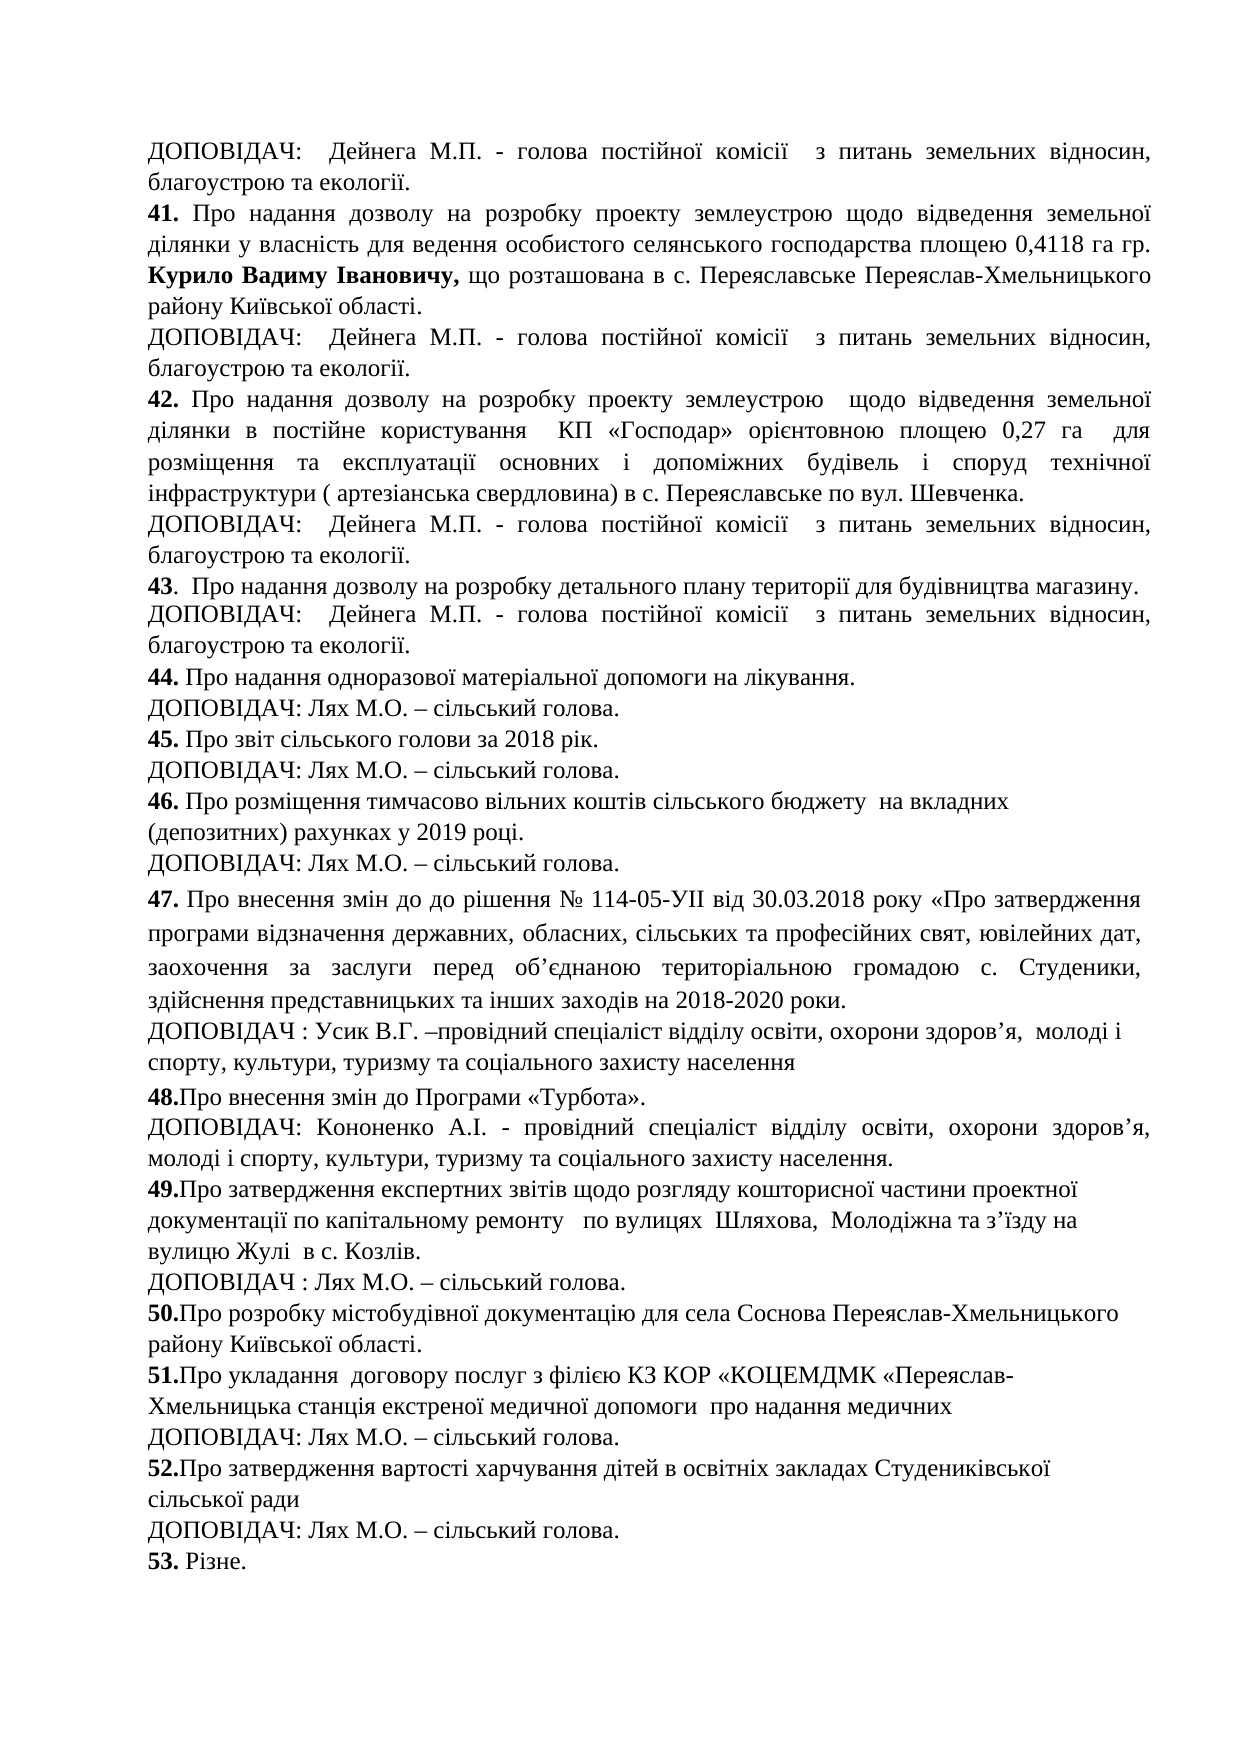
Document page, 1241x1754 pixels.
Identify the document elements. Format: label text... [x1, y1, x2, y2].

text 47. Про внесення змін до до рішення № 114-05-УІІ від 30.03.2018 року «Про затвердження програми відзначення державних, обласних, сільських та професійних свят, ювілейних дат, заохочення за заслуги перед об’єднаною територіальною громадою с. Студеники, здійснення представницьких та інших заходів на 2018-2020 роки. [148, 880, 1142, 1016]
text 49.Про затвердження експертних звітів щодо розгляду кошторисної частини проектної [148, 1174, 1152, 1203]
text 45. Про звіт сільського голови за 2018 рік. [148, 724, 1152, 752]
text 48.Про внесення змін до Програми «Турбота». [148, 1078, 1142, 1112]
list 53. Різне. [148, 1546, 1171, 1575]
text 41. Про надання дозволу на розробку проекту землеустрою щодо відведення земельної ділянки у власність для ведення особистого селянського господарства площею 0,4118 га гр. Курило Вадиму Івановичу, що розташована в с. Переяславське Переяслав-Хмельницького району Київської області. [148, 198, 1152, 320]
text документації по капітальному ремонту по вулицях Шляхова, Молодіжна та з’їзду на вулицю Жулі в с. Козлів. [148, 1205, 1152, 1265]
text ДОПОВІДАЧ: Лях М.О. – сільський голова. [148, 848, 1152, 877]
text 51.Про укладання договору послуг з філією КЗ КОР «КОЦЕМДМК «Переяслав-Хмельницька станція екстреної медичної допомоги про надання медичних [148, 1360, 1152, 1420]
text 44. Про надання одноразової матеріальної допомоги на лікування. [148, 662, 1152, 690]
text ДОПОВІДАЧ: Дейнега М.П. - голова постійної комісії з питань земельних відносин, благоустрою та екології. [148, 509, 1152, 568]
text ДОПОВІДАЧ: Лях М.О. – сільський голова. [148, 1422, 1152, 1451]
text ДОПОВІДАЧ: Дейнега М.П. - голова постійної комісії з питань земельних відносин, благоустрою та екології. [148, 322, 1152, 382]
text ДОПОВІДАЧ: Кононенко А.І. - провідний спеціаліст відділу освіти, охорони здоров’я, молоді і спорту, культури, туризму та соціального захисту населення. [148, 1112, 1152, 1172]
text 46. Про розміщення тимчасово вільних коштів сільського бюджету на вкладних (депозитних) рахунках у 2019 році. [148, 786, 1152, 846]
text ДОПОВІДАЧ: Лях М.О. – сільський голова. [148, 1515, 1152, 1544]
text 50.Про розробку містобудівної документацію для села Соснова Переяслав-Хмельницького району Київської області. [148, 1298, 1152, 1358]
text ДОПОВІДАЧ : Усик В.Г. –провідний спеціаліст відділу освіти, охорони здоров’я, молоді і спорту, культури, туризму та соціального захисту населення [148, 1016, 1152, 1076]
text ДОПОВІДАЧ: Лях М.О. – сільський голова. [148, 693, 1152, 721]
text ДОПОВІДАЧ : Лях М.О. – сільський голова. [148, 1267, 1152, 1296]
text ДОПОВІДАЧ: Дейнега М.П. - голова постійної комісії з питань земельних відносин, благоустрою та екології. [148, 599, 1152, 659]
text ДОПОВІДАЧ: Дейнега М.П. - голова постійної комісії з питань земельних відносин, благоустрою та екології. [148, 136, 1152, 196]
text 43. Про надання дозволу на розробку детального плану території для будівництва магазину. [148, 571, 1152, 599]
text сільської ради [148, 1484, 1152, 1513]
text 42. Про надання дозволу на розробку проекту землеустрою щодо відведення земельної ділянки в постійне користування КП «Господар» орієнтовною площею 0,27 га для розміщення та експлуатації основних і допоміжних будівель і споруд технічної інфраструктури ( артезіанська свердловина) в с. Переяславське по вул. Шевченка. [148, 384, 1152, 506]
text 52.Про затвердження вартості харчування дітей в освітніх закладах Студениківської [148, 1453, 1152, 1482]
text ДОПОВІДАЧ: Лях М.О. – сільський голова. [148, 755, 1152, 783]
